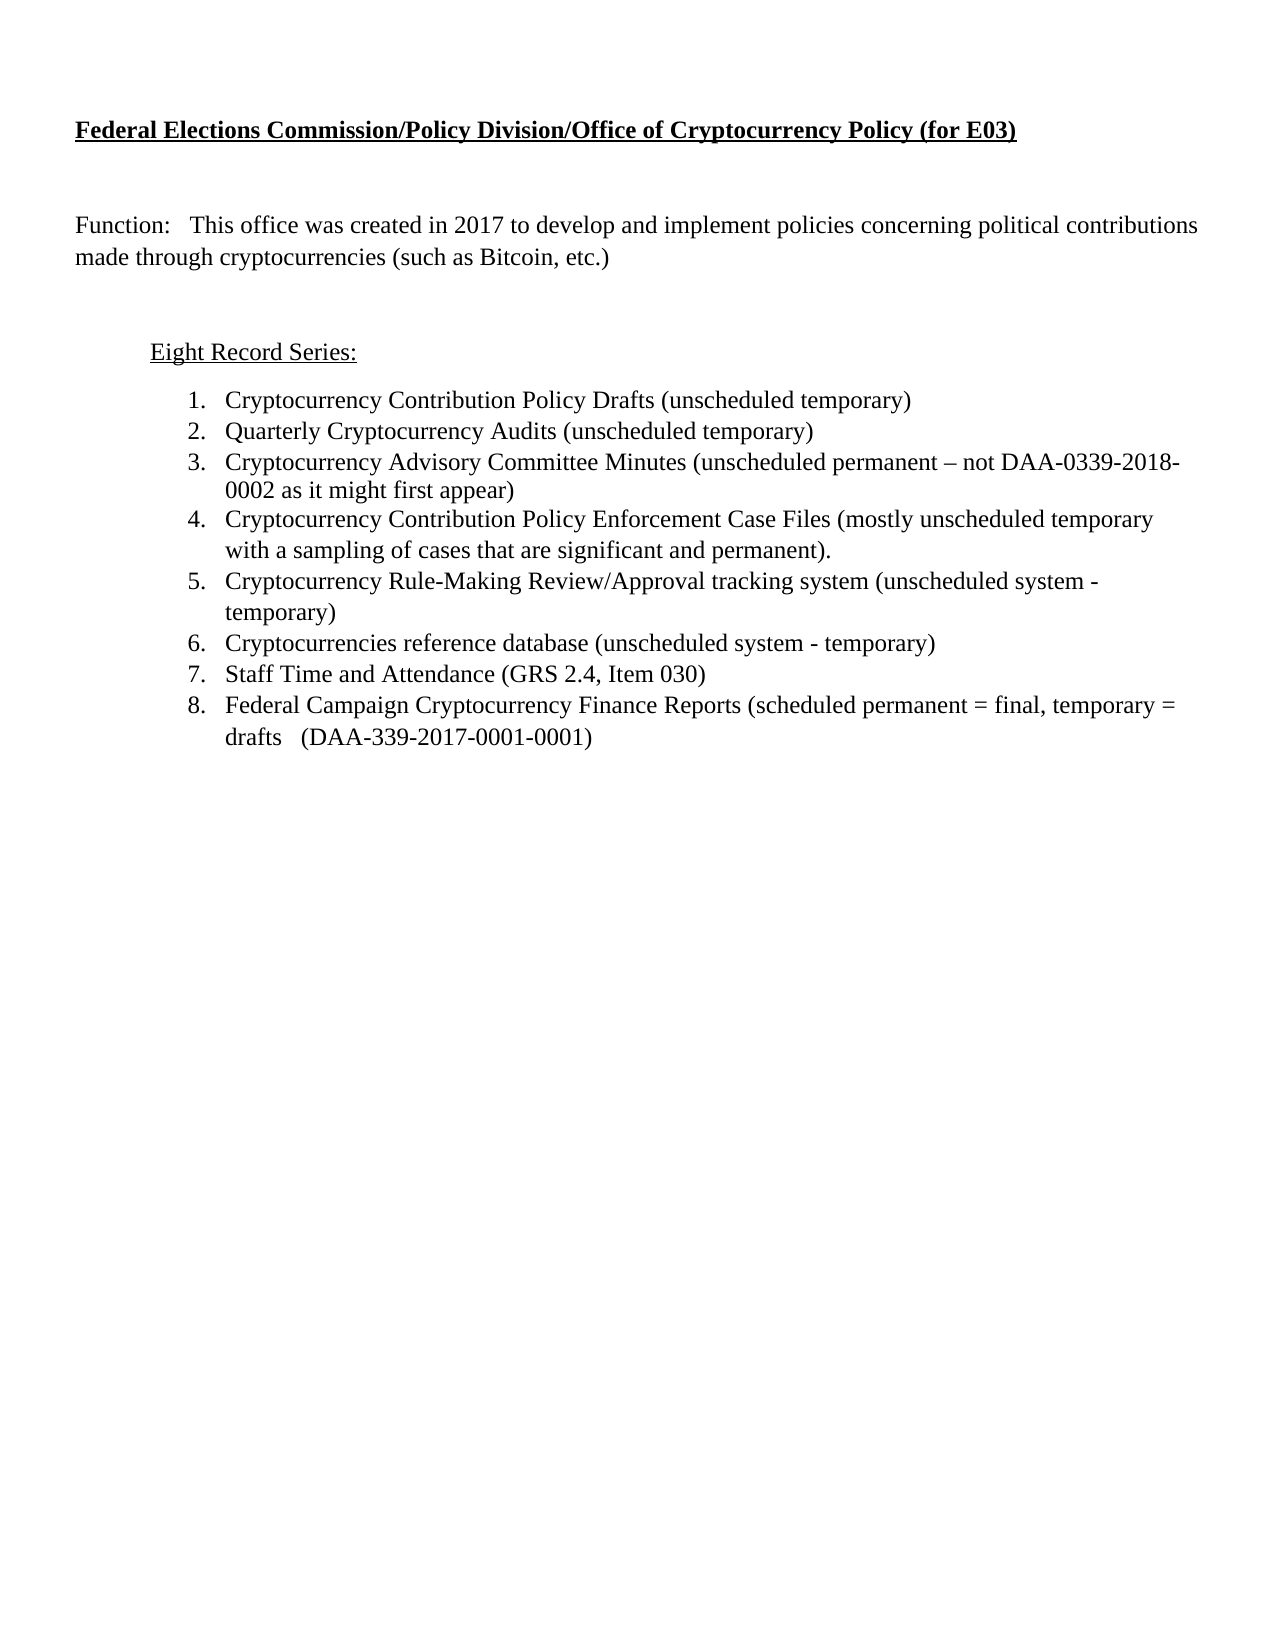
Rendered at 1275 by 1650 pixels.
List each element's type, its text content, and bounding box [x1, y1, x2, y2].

list Staff Time and Attendance (GRS 2.4, Item 030) [187, 659, 1200, 688]
list Quarterly Cryptocurrency Audits (unscheduled temporary) [187, 416, 1200, 444]
text Function: This office was created in 2017 to develop and implement policies concerning political contributions made through cryptocurrencies (such as Bitcoin, etc.) [75, 211, 1200, 270]
list Federal Campaign Cryptocurrency Finance Reports (scheduled permanent = final, temporary = drafts (DAA-339-2017-0001-0001) [187, 691, 1200, 750]
list Cryptocurrency Rule-Making Review/Approval tracking system (unscheduled system - temporary) [187, 566, 1200, 626]
text Federal Elections Commission/Policy Division/Office of Cryptocurrency Policy (for E03) [75, 115, 1200, 144]
text Eight Record Series: [75, 337, 1200, 366]
list Cryptocurrencies reference database (unscheduled system - temporary) [187, 628, 1200, 657]
list Cryptocurrency Advisory Committee Minutes (unscheduled permanent – not DAA-0339-2018-0002 as it might first appear) [187, 447, 1200, 504]
list Cryptocurrency Contribution Policy Drafts (unscheduled temporary) [187, 385, 1200, 413]
list Cryptocurrency Contribution Policy Enforcement Case Files (mostly unscheduled temporary with a sampling of cases that are significant and permanent). [187, 504, 1200, 564]
